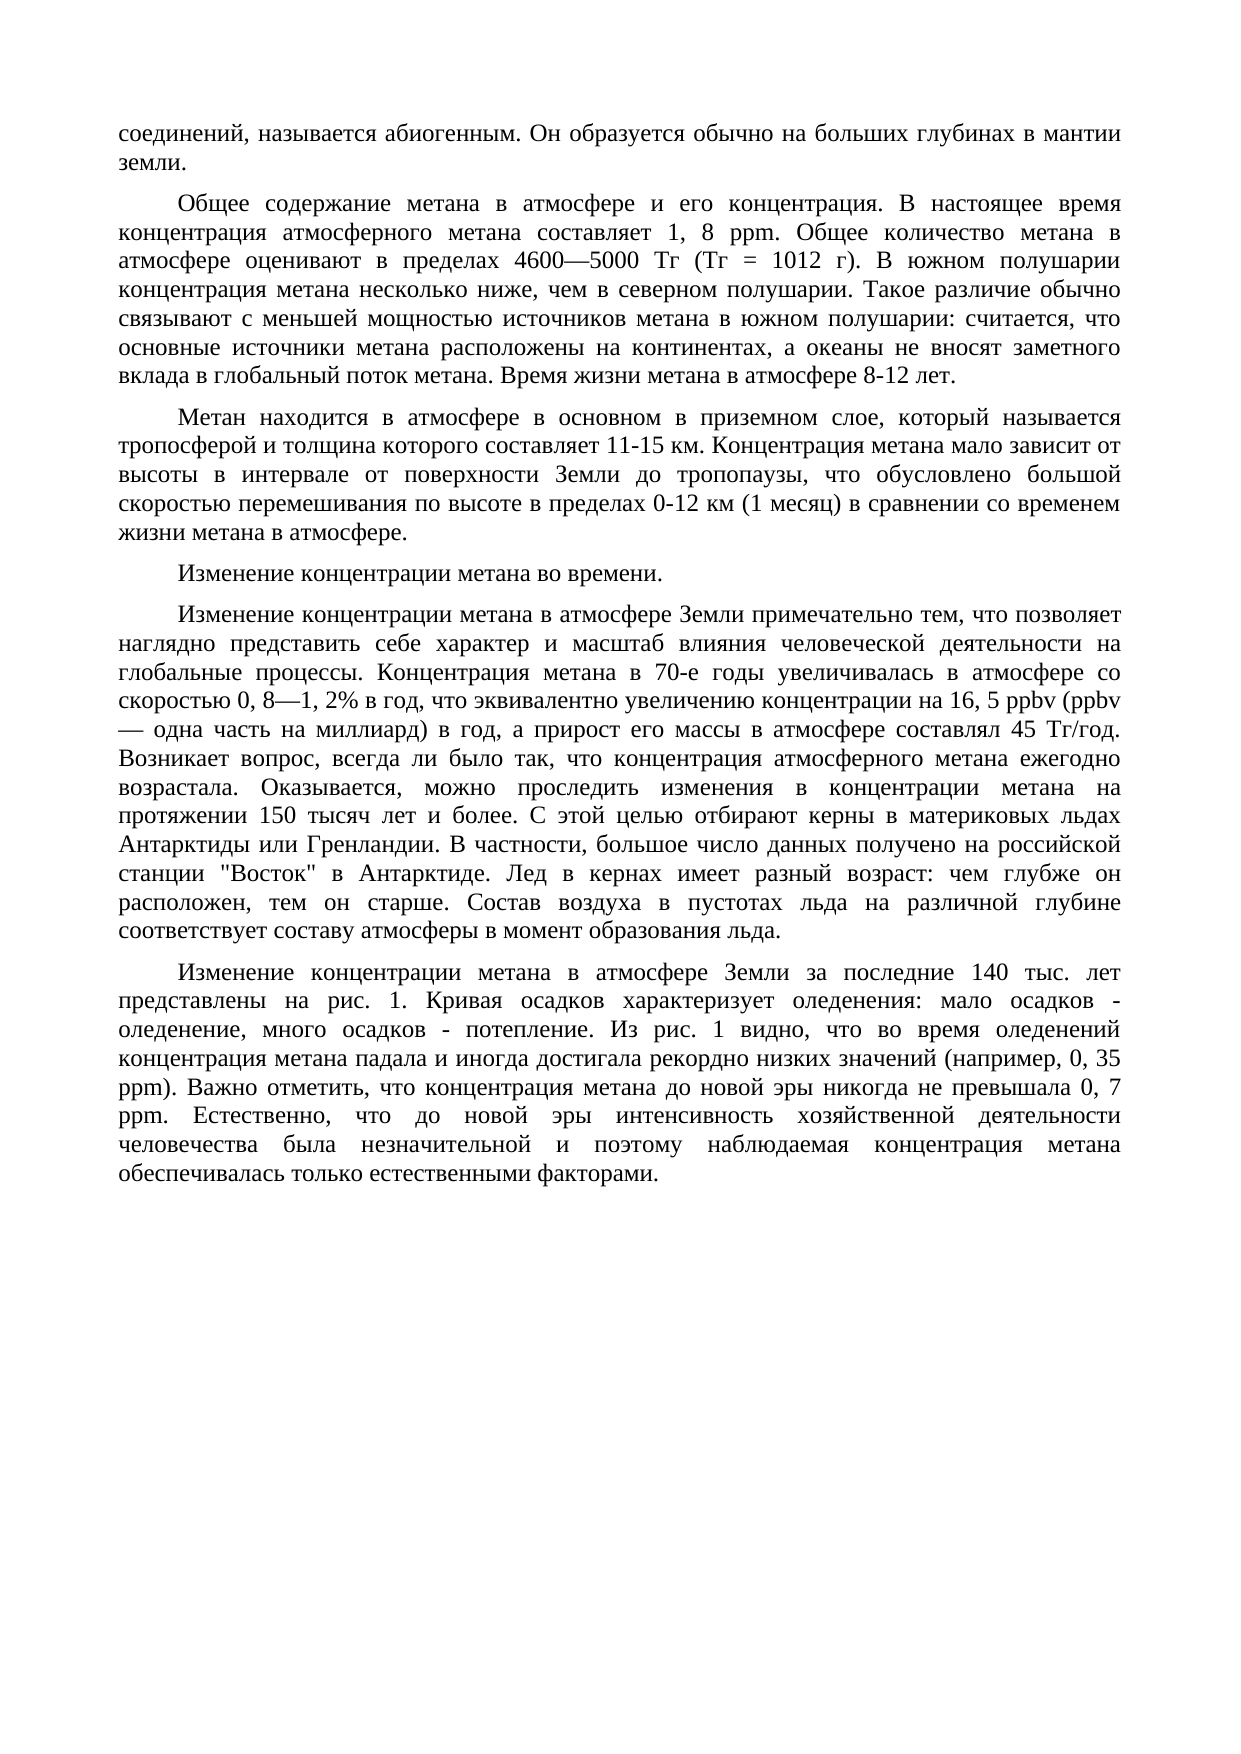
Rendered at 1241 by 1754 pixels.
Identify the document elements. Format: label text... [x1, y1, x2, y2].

text Изменение концентрации метана в атмосфере Земли примечательно тем, что позволяет наглядно представить себе характер и масштаб влияния человеческой деятельности на глобальные процессы. Концентрация метана в 70-е годы увеличивалась в атмосфере со скоростью 0, 8—1, 2% в год, что эквивалентно увеличению концентрации на 16, 5 ppbv (ppbv — одна часть на миллиард) в год, а прирост его массы в атмосфере составлял 45 Тг/год. Возникает вопрос, всегда ли было так, что концентрация атмосферного метана ежегодно возрастала. Оказывается, можно проследить изменения в концентрации метана на протяжении 150 тысяч лет и более. С этой целью отбирают керны в материковых льдах Антарктиды или Гренландии. В частности, большое число данных получено на российской станции "Восток" в Антарктиде. Лед в кернах имеет разный возраст: чем глубже он расположен, тем он старше. Состав воздуха в пустотах льда на различной глубине соответствует составу атмосферы в момент образования льда. [118, 599, 1122, 944]
text Общее содержание метана в атмосфере и его концентрация. В настоящее время концентрация атмосферного метана составляет 1, 8 ppm. Общее количество метана в атмосфере оценивают в пределах 4600—5000 Тг (Тг = ). В южном полушарии концентрация метана несколько ниже, чем в северном полушарии. Такое различие обычно связывают с меньшей мощностью источников метана в южном полушарии: считается, что основные источники метана расположены на континентах, а океаны не вносят заметного вклада в глобальный поток метана. Время жизни метана в атмосфере 8-12 лет. [118, 188, 1122, 389]
text Изменение концентрации метана во времени. [118, 558, 1122, 587]
text Метан находится в атмосфере в основном в приземном слое, который называется тропосферой и толщина которого составляет 11-. Концентрация метана мало зависит от высоты в интервале от поверхности Земли до тропопаузы, что обусловлено большой скоростью перемешивания по высоте в пределах 0- (1 месяц) в сравнении со временем жизни метана в атмосфере. [118, 402, 1122, 546]
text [118, 118, 1122, 176]
text Изменение концентрации метана в атмосфере Земли за последние 140 тыс. лет представлены на рис. 1. Кривая осадков характеризует оледенения: мало осадков - оледенение, много осадков - потепление. Из рис. 1 видно, что во время оледенений концентрация метана падала и иногда достигала рекордно низких значений (например, 0, 35 ppm). Важно отметить, что концентрация метана до новой эры никогда не превышала 0, 7 ppm. Естественно, что до новой эры интенсивность хозяйственной деятельности человечества была незначительной и поэтому наблюдаемая концентрация метана обеспечивалась только естественными факторами. [118, 957, 1122, 1187]
